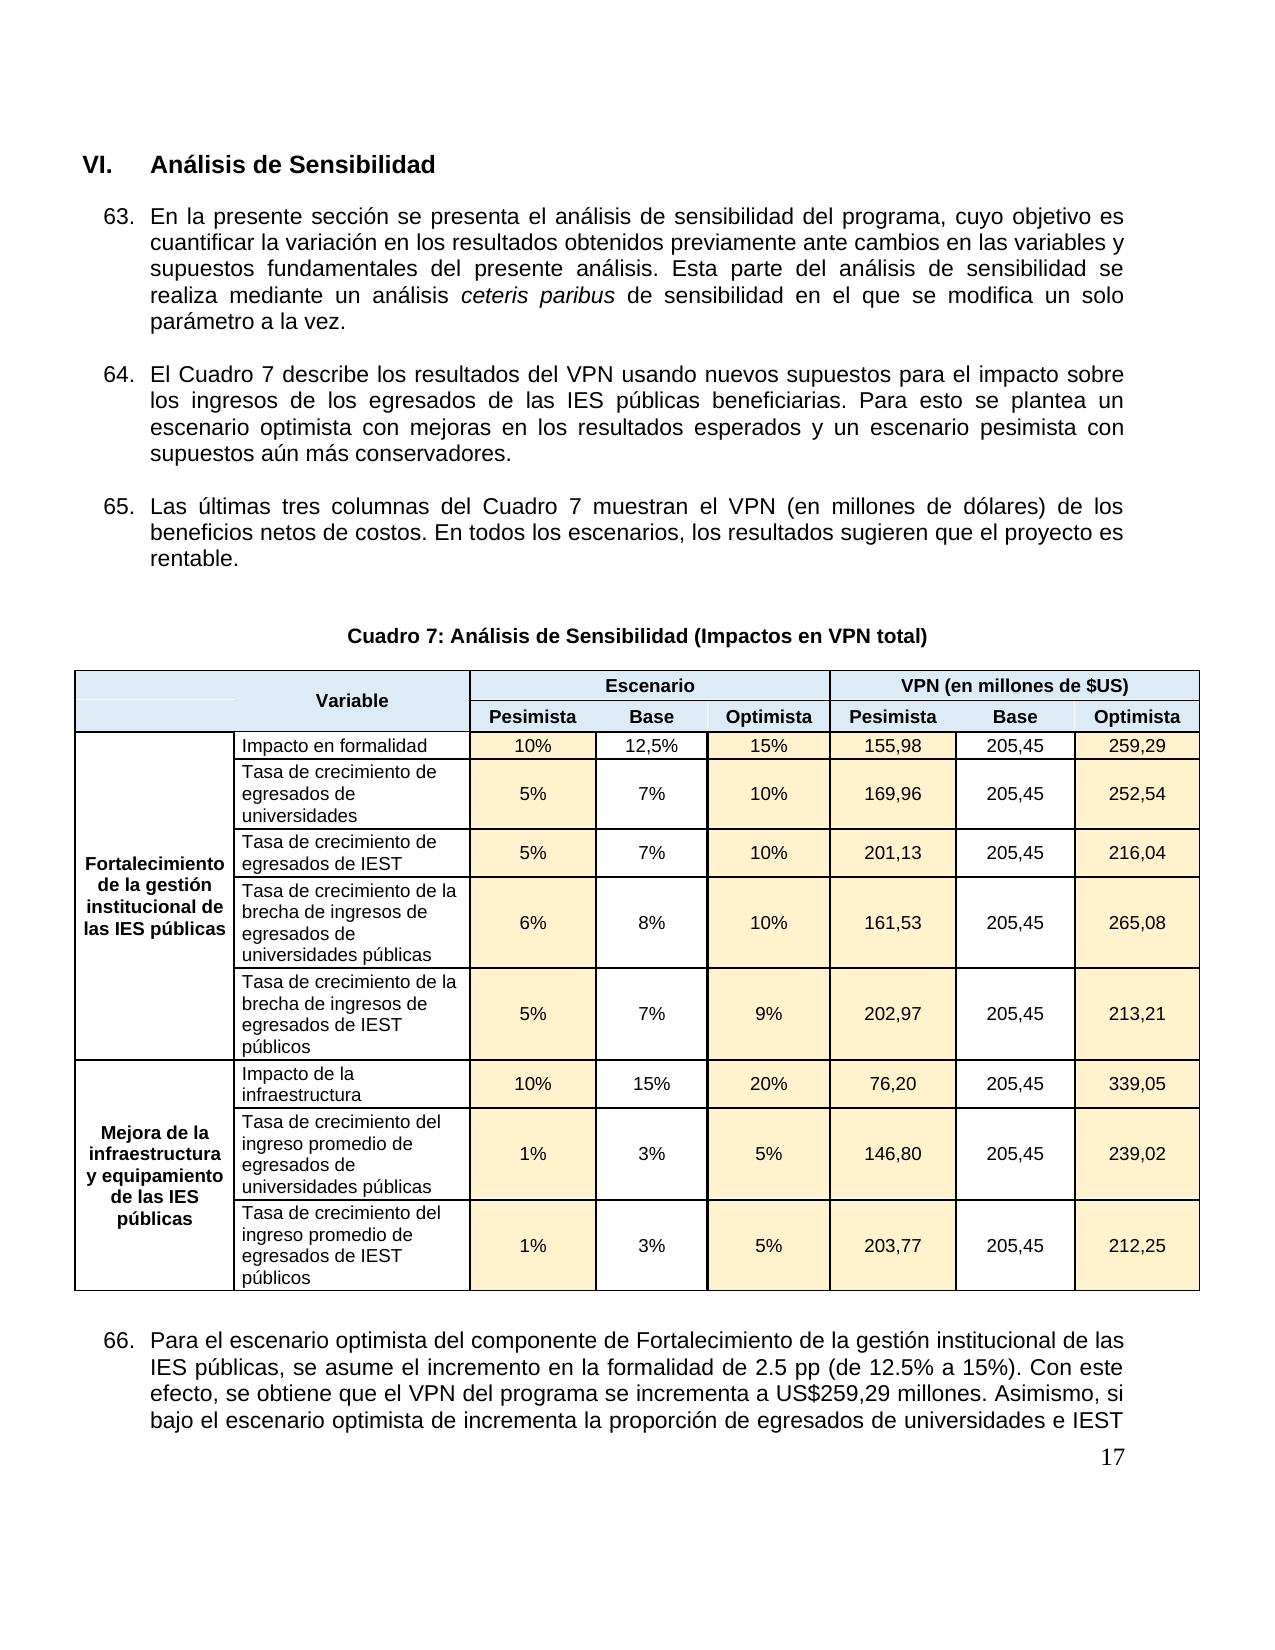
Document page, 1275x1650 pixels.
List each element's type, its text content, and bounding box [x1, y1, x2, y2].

table_cell 201,13 [831, 830, 955, 876]
table_cell 10% [709, 760, 829, 827]
table_cell 205,45 [957, 878, 1074, 967]
table_cell Optimista [708, 701, 829, 731]
table_cell 3% [597, 1201, 706, 1290]
table_cell 5% [709, 1201, 829, 1290]
table_cell Pesimista [471, 701, 596, 731]
table_cell Mejora de la infraestructura y equipamiento de las IES públicas [76, 1061, 233, 1290]
table_cell Impacto en formalidad [235, 732, 469, 758]
table_cell 10% [709, 830, 829, 876]
table_cell 8% [597, 878, 706, 967]
table_cell Base [596, 701, 707, 731]
table_cell 205,45 [957, 1061, 1074, 1107]
list Las últimas tres columnas del Cuadro 7 muestran el VPN (en millones de dólares) de los beneficios netos de costos. En todos los escenarios, los resultados sugieren que el proyecto es rentable. [103, 493, 1125, 572]
table_cell Tasa de crecimiento del ingreso promedio de egresados de IEST públicos [235, 1201, 469, 1290]
table_cell 239,02 [1076, 1109, 1199, 1198]
table_cell Pesimista [831, 701, 956, 731]
table_cell 169,96 [831, 760, 955, 827]
table_cell 212,25 [1076, 1201, 1199, 1290]
table_cell Base [956, 701, 1074, 731]
table_cell 10% [471, 733, 595, 758]
table_cell 161,53 [831, 878, 955, 967]
table_cell 205,45 [957, 1109, 1074, 1198]
table_cell 205,45 [957, 1201, 1074, 1290]
table_header Variable [234, 671, 469, 731]
table_cell 7% [597, 969, 706, 1059]
table_cell 5% [709, 1109, 829, 1198]
table_cell 10% [471, 1061, 595, 1107]
table_cell Fortalecimiento de la gestión institucional de las IES públicas [76, 733, 233, 1059]
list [103, 1327, 1125, 1433]
table_cell 5% [471, 830, 595, 876]
list Análisis de Sensibilidad [112, 150, 1125, 179]
table_cell Tasa de crecimiento de la brecha de ingresos de egresados de universidades públicas [235, 878, 469, 967]
list El Cuadro 7 describe los resultados del VPN usando nuevos supuestos para el impacto sobre los ingresos de los egresados de las IES públicas beneficiarias. Para esto se plantea un escenario optimista con mejoras en los resultados esperados y un escenario pesimista con supuestos aún más conservadores. [103, 361, 1125, 466]
table_cell 213,21 [1076, 969, 1199, 1059]
table_cell 1% [471, 1201, 595, 1290]
table_cell 339,05 [1076, 1061, 1199, 1107]
table_cell 7% [597, 830, 706, 876]
table_cell 7% [597, 760, 706, 827]
table_cell Tasa de crecimiento de egresados de IEST [235, 830, 469, 876]
table_cell 265,08 [1076, 878, 1199, 967]
table_cell 10% [709, 878, 829, 967]
table_cell 6% [471, 878, 595, 967]
table_cell 202,97 [831, 969, 955, 1059]
table_header VPN (en millones de $US) [831, 671, 1199, 699]
table_cell 12,5% [597, 733, 706, 758]
table_cell 203,77 [831, 1201, 955, 1290]
table_cell Tasa de crecimiento de egresados de universidades [235, 760, 469, 827]
table_cell 205,45 [957, 733, 1074, 758]
table_header Escenario [471, 671, 829, 699]
table_cell 146,80 [831, 1109, 955, 1198]
table_cell 5% [471, 969, 595, 1059]
table_cell 15% [709, 733, 829, 758]
table_cell Tasa de crecimiento del ingreso promedio de egresados de universidades públicas [235, 1109, 469, 1198]
table_header [76, 671, 234, 699]
table_cell Optimista [1075, 701, 1199, 731]
text Cuadro 7: Análisis de Sensibilidad (Impactos en VPN total) [150, 624, 1125, 648]
table_cell 205,45 [957, 969, 1074, 1059]
table_cell [76, 700, 234, 731]
table_cell 252,54 [1076, 760, 1199, 827]
table_cell 205,45 [957, 760, 1074, 827]
table_cell 155,98 [831, 733, 955, 758]
table_cell 9% [709, 969, 829, 1059]
list En la presente sección se presenta el análisis de sensibilidad del programa, cuyo objetivo es cuantificar la variación en los resultados obtenidos previamente ante cambios en las variables y supuestos fundamentales del presente análisis. Esta parte del análisis de sensibilidad se realiza mediante un análisis ceteris paribus de sensibilidad en el que se modifica un solo parámetro a la vez. [103, 203, 1125, 334]
table_cell 216,04 [1076, 830, 1199, 876]
table_cell 3% [597, 1109, 706, 1198]
table_cell 5% [471, 760, 595, 827]
table_cell 259,29 [1076, 733, 1199, 758]
table_cell 205,45 [957, 830, 1074, 876]
table_cell 20% [709, 1061, 829, 1107]
table_cell 76,20 [831, 1061, 955, 1107]
table_cell Tasa de crecimiento de la brecha de ingresos de egresados de IEST públicos [235, 969, 469, 1059]
table_cell 1% [471, 1109, 595, 1198]
table_cell 15% [597, 1061, 706, 1107]
table_cell Impacto de la infraestructura [235, 1061, 469, 1107]
